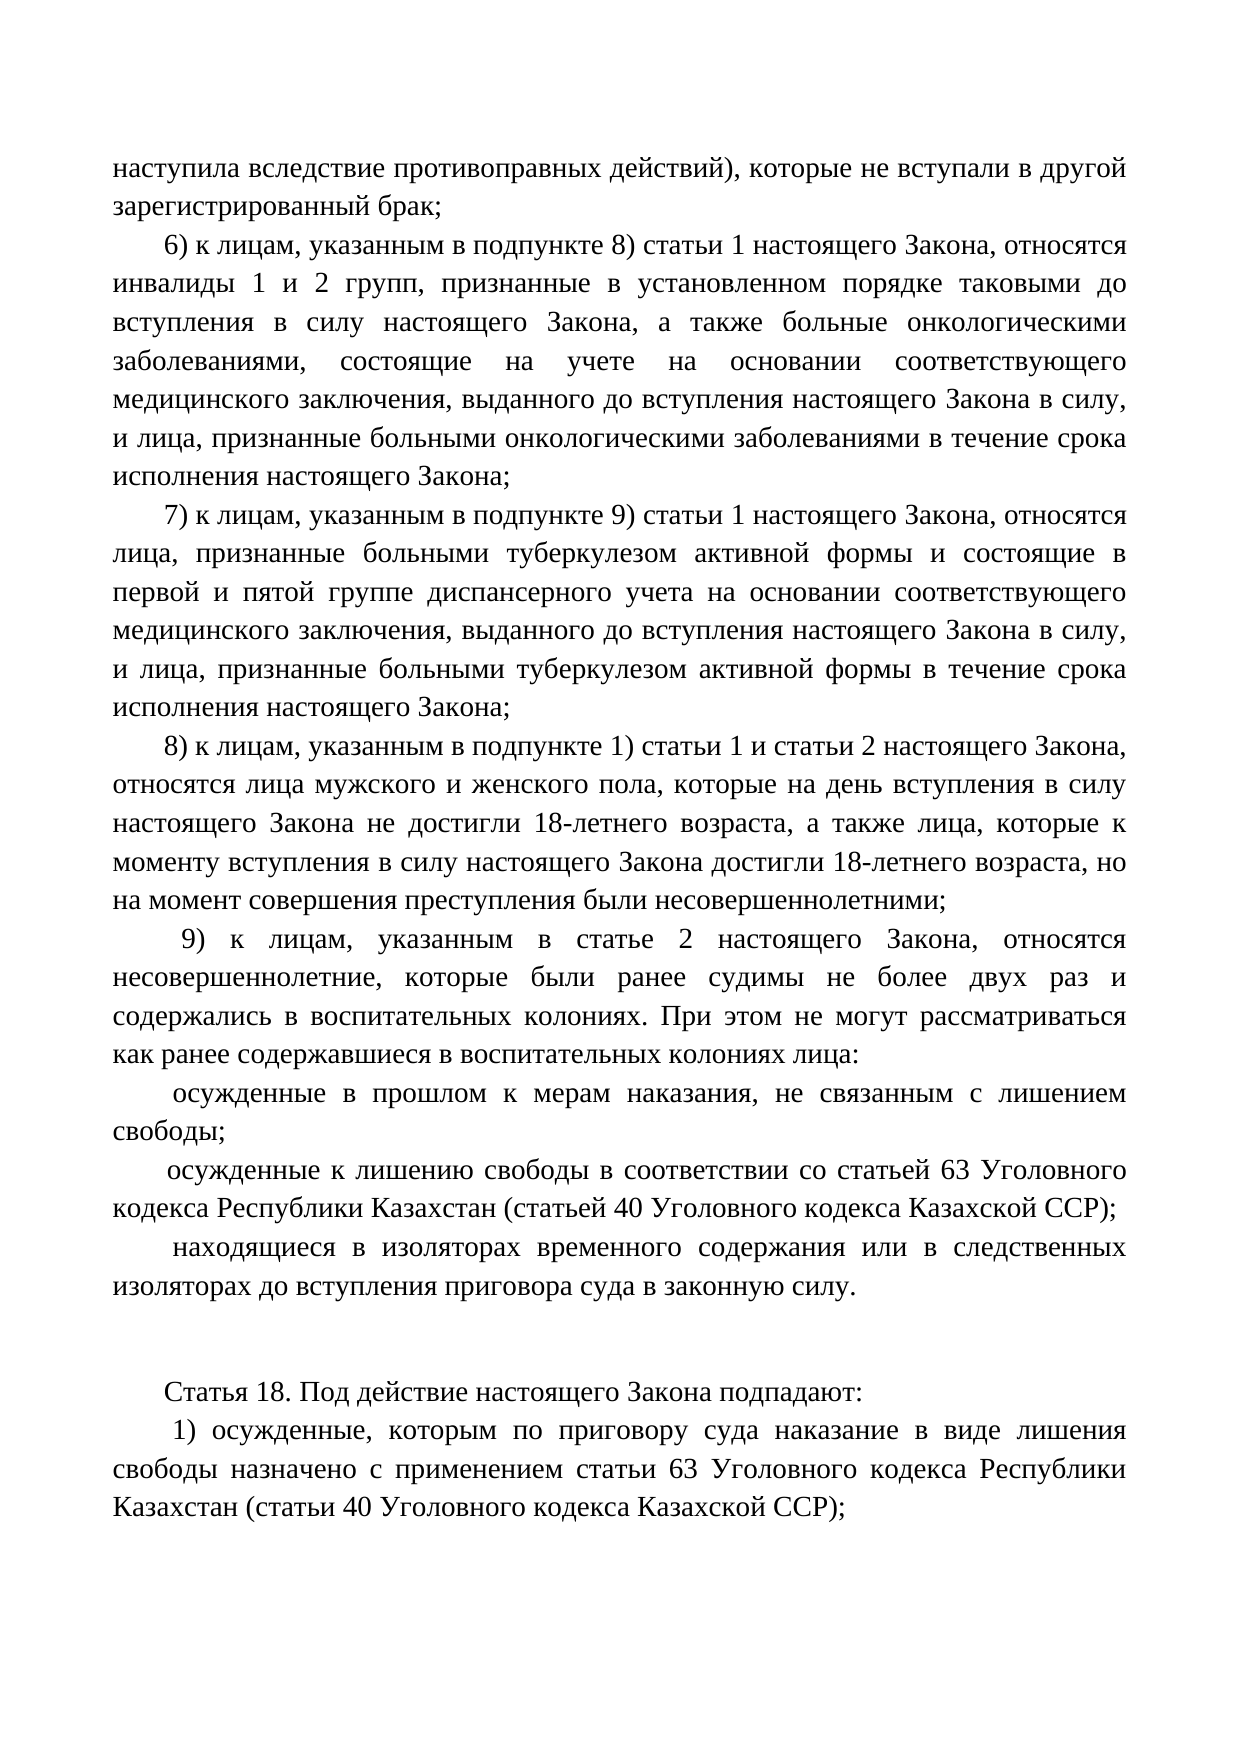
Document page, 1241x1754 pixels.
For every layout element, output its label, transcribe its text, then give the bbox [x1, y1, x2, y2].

text Статья 18. Под действие настоящего Закона подпадают: [112, 1374, 1128, 1407]
text 1) осужденные, которым по приговору суда наказание в виде лишения свободы назначено с применением статьи 63 Уголовного кодекса Республики Казахстан (статьи 40 Уголовного кодекса Казахской ССР); [112, 1412, 1128, 1523]
text находящиеся в изоляторах временного содержания или в следственных изоляторах до вступления приговора суда в законную силу. [112, 1229, 1128, 1301]
text 8) к лицам, указанным в подпункте 1) статьи 1 и статьи 2 настоящего Закона, относятся лица мужского и женского пола, которые на день вступления в силу настоящего Закона не достигли 18-летнего возраста, а также лица, которые к моменту вступления в силу настоящего Закона достигли 18-летнего возраста, но на момент совершения преступления были несовершеннолетними; [112, 728, 1128, 916]
text 6) к лицам, указанным в подпункте 8) статьи 1 настоящего Закона, относятся инвалиды 1 и 2 групп, признанные в установленном порядке таковыми до вступления в силу настоящего Закона, а также больные онкологическими заболеваниями, состоящие на учете на основании соответствующего медицинского заключения, выданного до вступления настоящего Закона в силу, и лица, признанные больными онкологическими заболеваниями в течение срока исполнения настоящего Закона; [112, 227, 1128, 492]
text 9) к лицам, указанным в статье 2 настоящего Закона, относятся несовершеннолетние, которые были ранее судимы не более двух раз и содержались в воспитательных колониях. При этом не могут рассматриваться как ранее содержавшиеся в воспитательных колониях лица: [112, 921, 1128, 1070]
text 7) к лицам, указанным в подпункте 9) статьи 1 настоящего Закона, относятся лица, признанные больными туберкулезом активной формы и состоящие в первой и пятой группе диспансерного учета на основании соответствующего медицинского заключения, выданного до вступления настоящего Закона в силу, и лица, признанные больными туберкулезом активной формы в течение срока исполнения настоящего Закона; [112, 497, 1128, 723]
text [112, 150, 1128, 222]
text осужденные в прошлом к мерам наказания, не связанным с лишением свободы; [112, 1075, 1128, 1147]
text осужденные к лишению свободы в соответствии со статьей 63 Уголовного кодекса Республики Казахстан (статьей 40 Уголовного кодекса Казахской ССР); [112, 1152, 1128, 1224]
